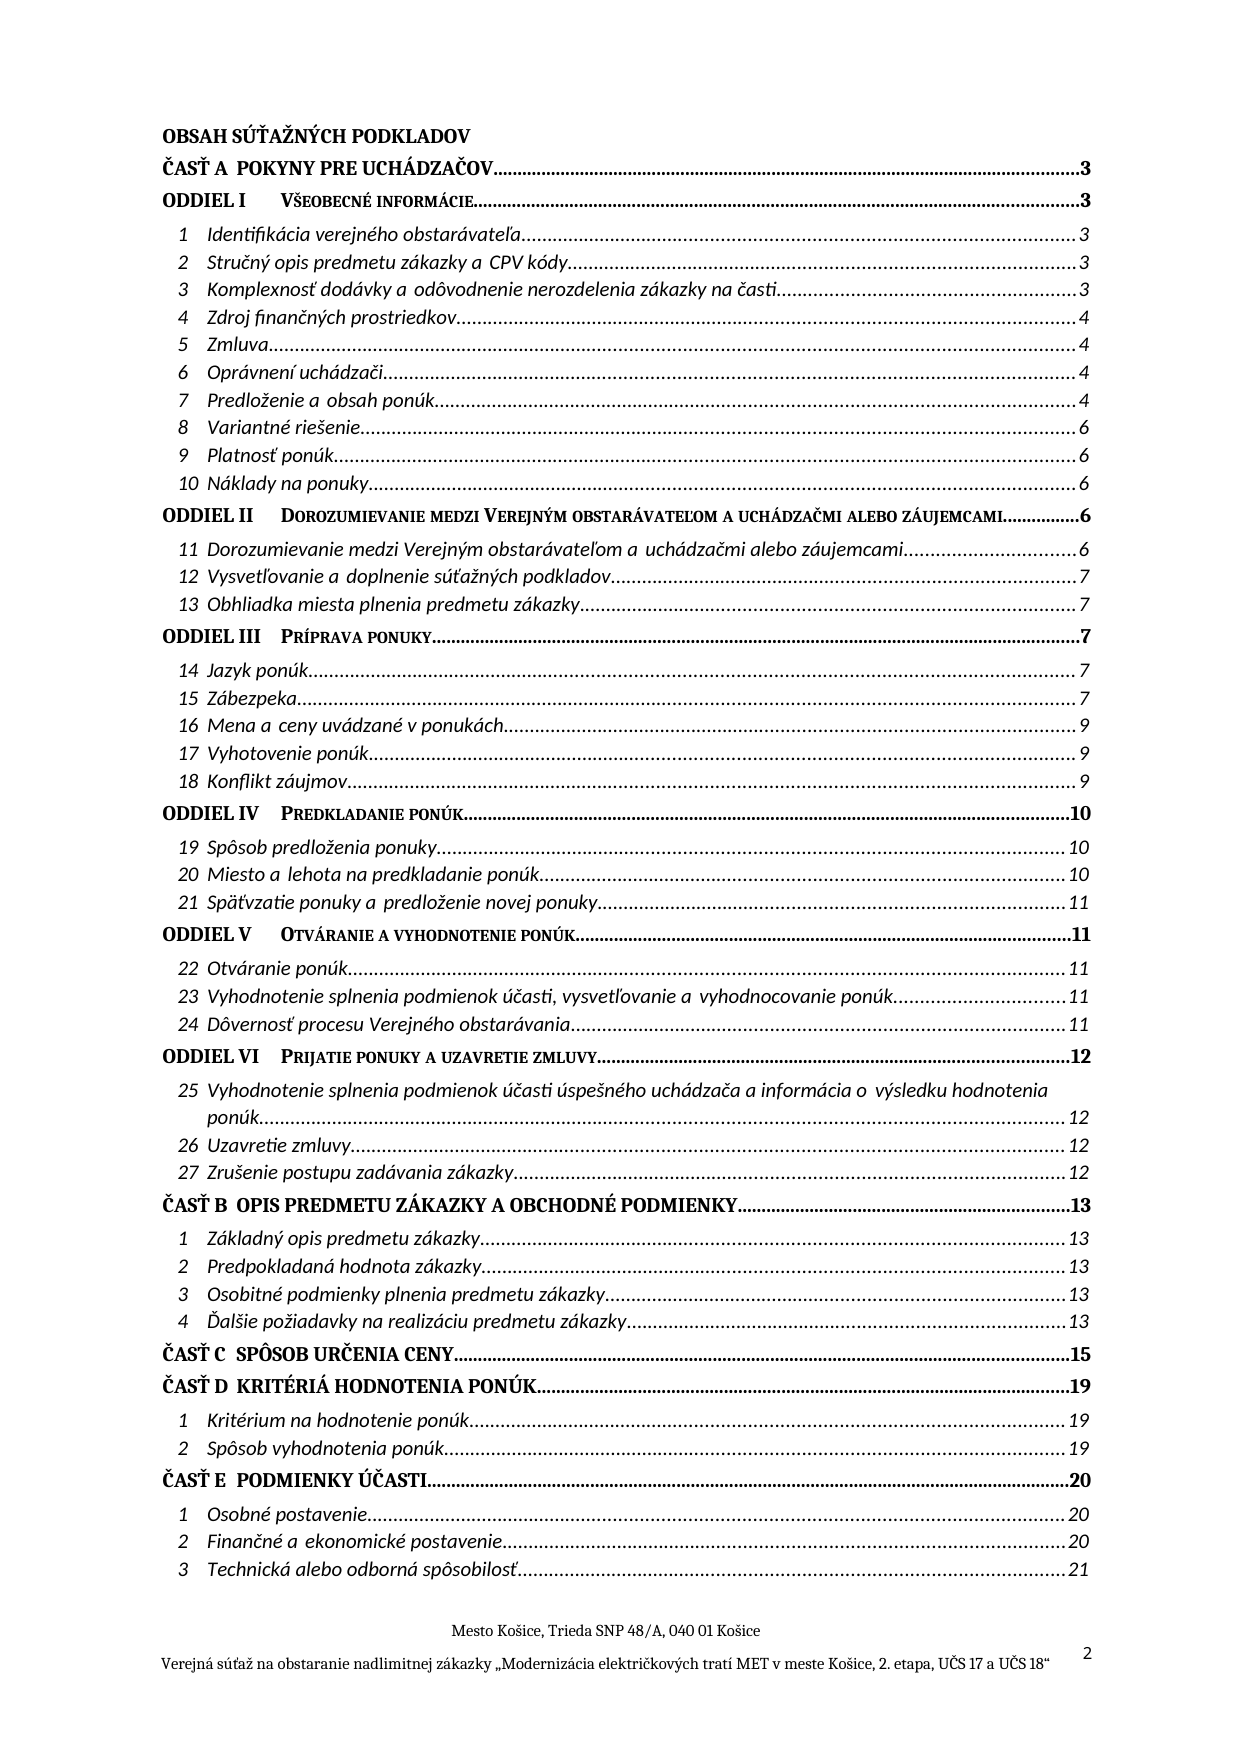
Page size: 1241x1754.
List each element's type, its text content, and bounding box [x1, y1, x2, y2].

text ODDIEL IV Predkladanie ponúk 10 [162, 802, 1093, 826]
text 1 Identifikácia verejného obstarávateľa 3 [177, 221, 1093, 247]
text Obsah súťažných podkladov [162, 124, 1093, 148]
text 25 Vyhodnotenie splnenia podmienok účasti úspešného uchádzača a informácia o výsledku hodnotenia ponúk 12 [177, 1077, 1093, 1130]
text 19 Spôsob predloženia ponuky 10 [177, 834, 1093, 859]
text 3 Osobitné podmienky plnenia predmetu zákazky 13 [177, 1281, 1093, 1306]
text 2 Spôsob vyhodnotenia ponúk 19 [177, 1435, 1093, 1460]
text ODDIEL I Všeobecné informácie 3 [162, 189, 1093, 213]
text 22 Otváranie ponúk 11 [177, 956, 1093, 981]
text 18 Konflikt záujmov 9 [177, 768, 1093, 793]
text ODDIEL VI Prijatie ponuky a uzavretie zmluvy 12 [162, 1044, 1093, 1068]
text 8 Variantné riešenie 6 [177, 414, 1093, 440]
text 26 Uzavretie zmluvy 12 [177, 1132, 1093, 1157]
text 2 Predpokladaná hodnota zákazky 13 [177, 1253, 1093, 1279]
text 12 Vysvetľovanie a doplnenie súťažných podkladov 7 [177, 563, 1093, 589]
text ODDIEL II Dorozumievanie medzi Verejným obstarávateľom a uchádzačmi alebo záujemcami 6 [162, 503, 1093, 527]
text ČASŤ E Podmienky účasti 20 [162, 1468, 1093, 1492]
text 10 Náklady na ponuky 6 [177, 470, 1093, 495]
text 20 Miesto a lehota na predkladanie ponúk 10 [177, 862, 1093, 887]
text 15 Zábezpeka 7 [177, 685, 1093, 710]
text 3 Technická alebo odborná spôsobilosť 21 [177, 1556, 1093, 1582]
text 23 Vyhodnotenie splnenia podmienok účasti, vysvetľovanie a vyhodnocovanie ponúk 11 [177, 983, 1093, 1008]
text 2 Finančné a ekonomické postavenie 20 [177, 1528, 1093, 1554]
text ČASŤ A Pokyny pre uchádzačov 3 [162, 156, 1093, 180]
text ČASŤ C Spôsob určenia ceny 15 [162, 1342, 1093, 1366]
text ČASŤ B Opis predmetu zákazky a Obchodné podmienky 13 [162, 1193, 1093, 1217]
text 17 Vyhotovenie ponúk 9 [177, 740, 1093, 766]
text 6 Oprávnení uchádzači 4 [177, 359, 1093, 385]
text 3 Komplexnosť dodávky a odôvodnenie nerozdelenia zákazky na časti 3 [177, 276, 1093, 302]
text 27 Zrušenie postupu zadávania zákazky 12 [177, 1159, 1093, 1185]
text ODDIEL V Otváranie a vyhodnotenie ponúk 11 [162, 923, 1093, 947]
text 4 Zdroj finančných prostriedkov 4 [177, 304, 1093, 329]
text ODDIEL III Príprava ponuky 7 [162, 625, 1093, 649]
text 1 Kritérium na hodnotenie ponúk 19 [177, 1407, 1093, 1432]
text 21 Späťvzatie ponuky a predloženie novej ponuky 11 [177, 889, 1093, 915]
text 1 Základný opis predmetu zákazky 13 [177, 1226, 1093, 1251]
text 7 Predloženie a obsah ponúk 4 [177, 387, 1093, 412]
text 13 Obhliadka miesta plnenia predmetu zákazky 7 [177, 591, 1093, 617]
text 16 Mena a ceny uvádzané v ponukách 9 [177, 713, 1093, 738]
text ČASŤ D Kritériá hodnotenia ponúk 19 [162, 1375, 1093, 1399]
text 5 Zmluva 4 [177, 332, 1093, 357]
text 2 Stručný opis predmetu zákazky a CPV kódy 3 [177, 249, 1093, 274]
text 14 Jazyk ponúk 7 [177, 657, 1093, 683]
text 9 Platnosť ponúk 6 [177, 442, 1093, 467]
text 24 Dôvernosť procesu Verejného obstarávania 11 [177, 1011, 1093, 1036]
text 1 Osobné postavenie 20 [177, 1501, 1093, 1526]
text 4 Ďalšie požiadavky na realizáciu predmetu zákazky 13 [177, 1308, 1093, 1334]
text 11 Dorozumievanie medzi Verejným obstarávateľom a uchádzačmi alebo záujemcami 6 [177, 536, 1093, 561]
